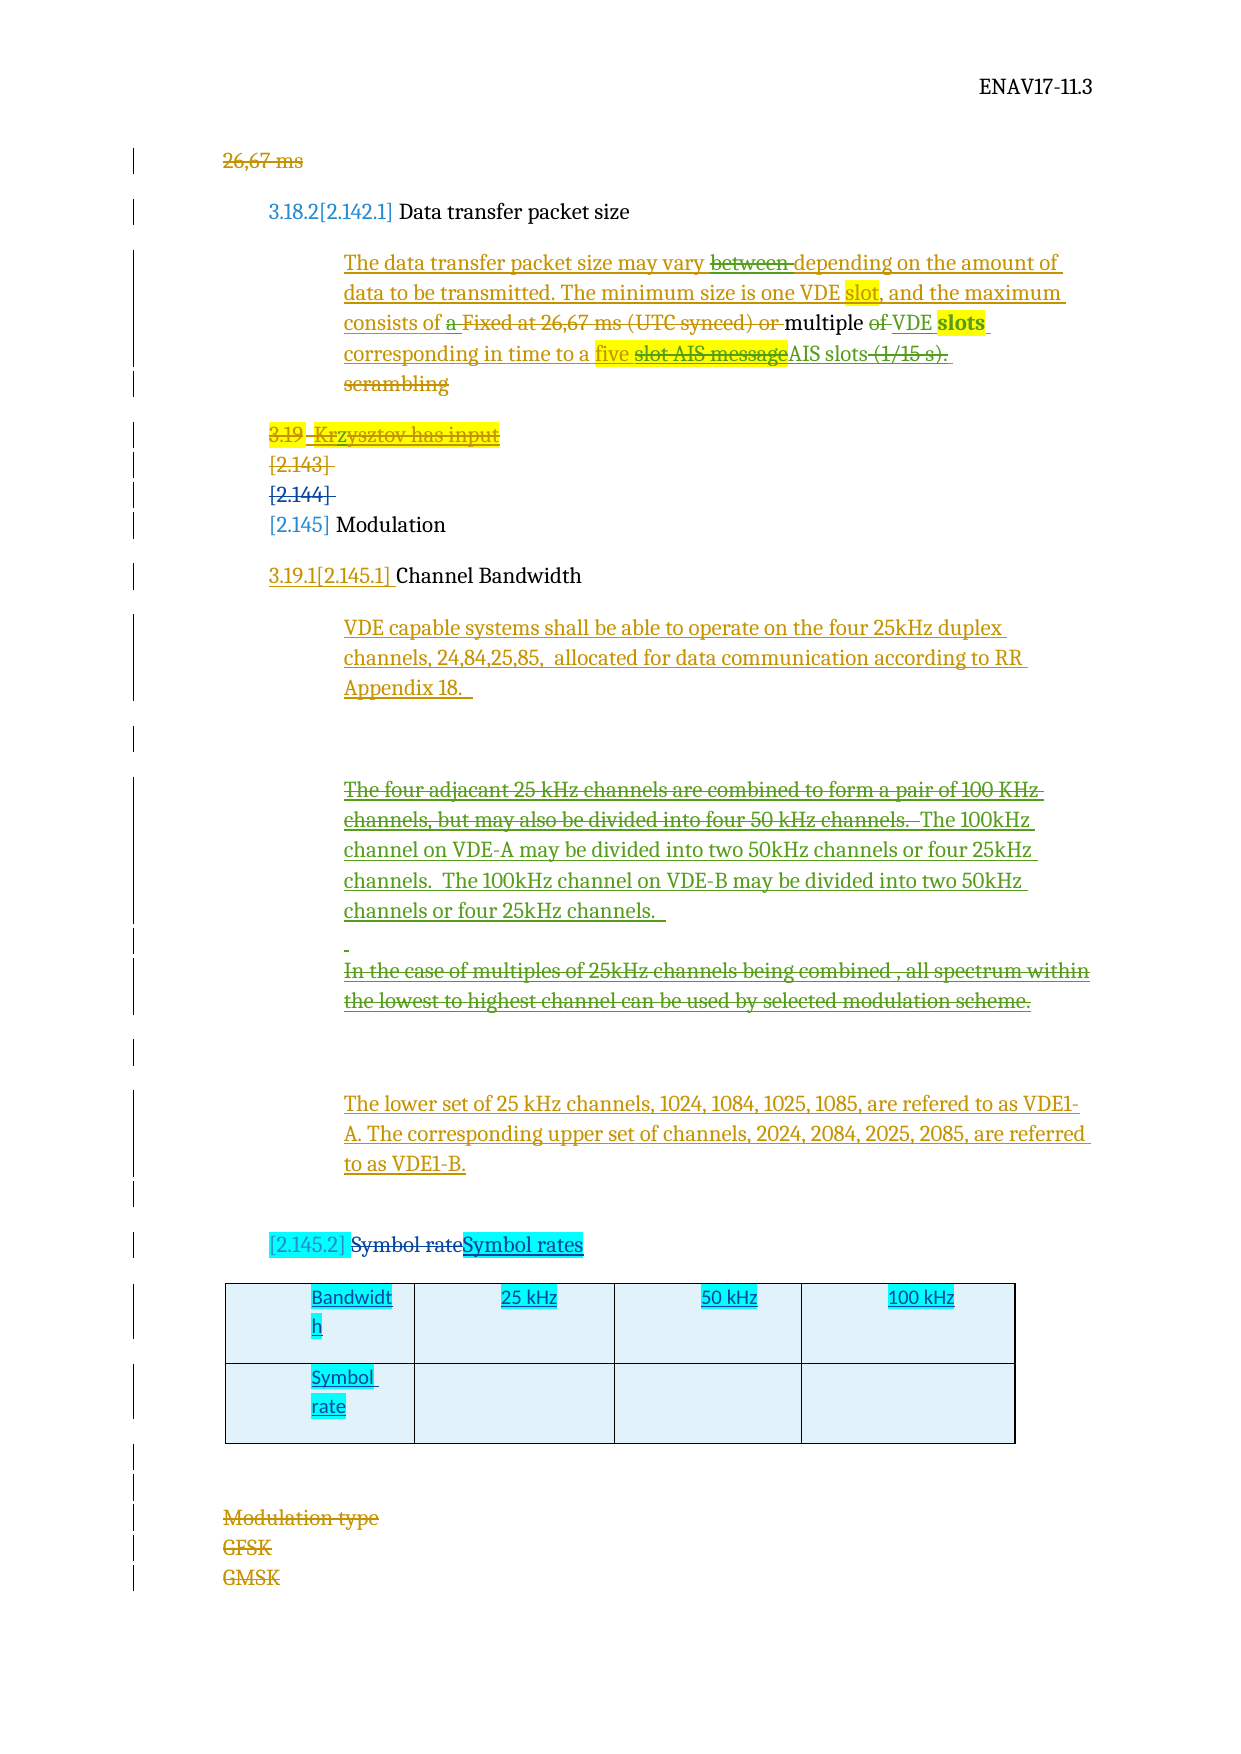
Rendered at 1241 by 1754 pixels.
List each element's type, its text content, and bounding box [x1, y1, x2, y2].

text multiple slots [343, 250, 1093, 367]
subtitle Modulation [268, 512, 1093, 538]
subtitle Channel Bandwidth [268, 563, 1093, 589]
subtitle Data transfer packet size [268, 199, 1093, 225]
